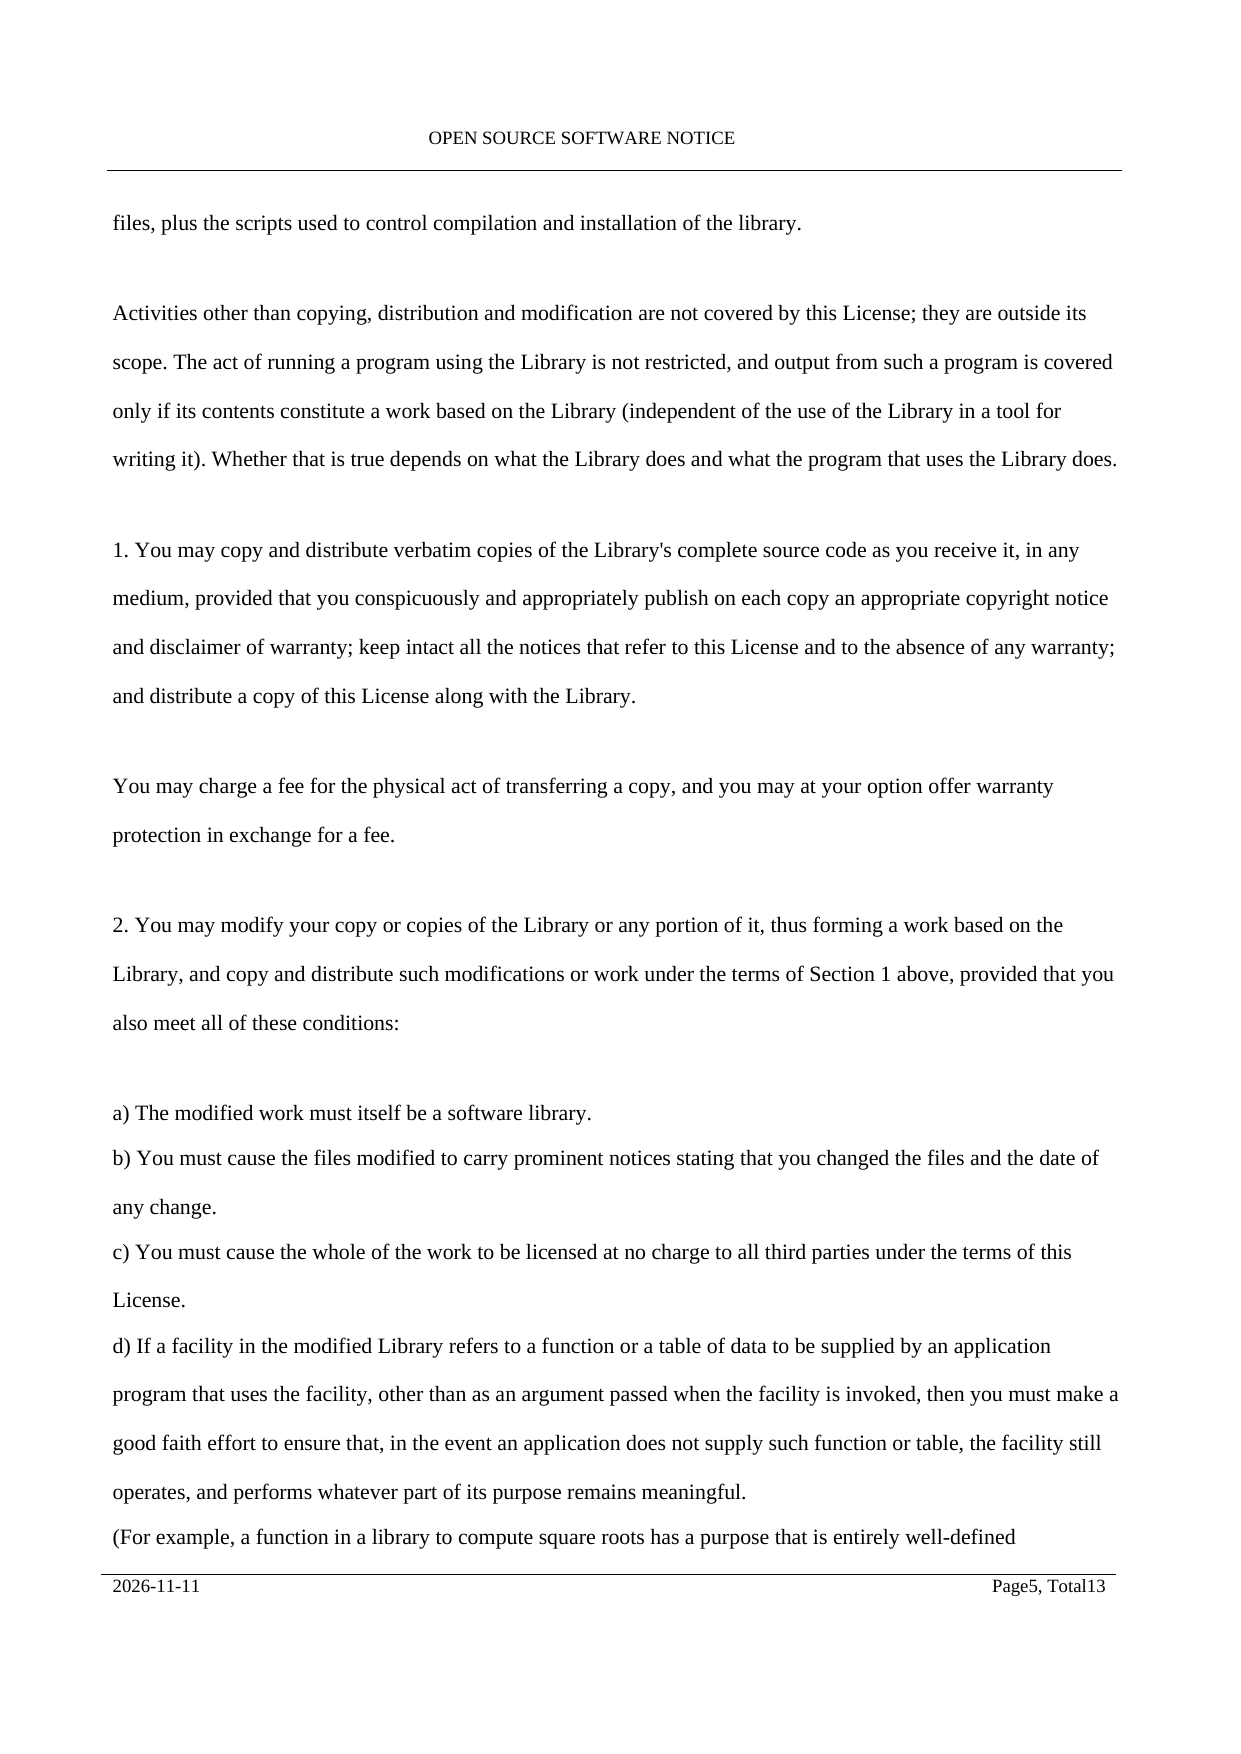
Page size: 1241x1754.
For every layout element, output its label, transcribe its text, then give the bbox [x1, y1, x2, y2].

text You may charge a fee for the physical act of transferring a copy, and you may at your option offer warranty protection in exchange for a fee. [112, 769, 1128, 851]
text b) You must cause the files modified to carry prominent notices stating that you changed the files and the date of any change. [112, 1141, 1128, 1222]
text a) The modified work must itself be a software library. [112, 1096, 1128, 1129]
text c) You must cause the whole of the work to be licensed at no charge to all third parties under the terms of this License. [112, 1235, 1128, 1316]
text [112, 1520, 1128, 1553]
text 2. You may modify your copy or copies of the Library or any portion of it, thus forming a work based on the Library, and copy and distribute such modifications or work under the terms of Section 1 above, provided that you also meet all of these conditions: [112, 908, 1128, 1038]
text 1. You may copy and distribute verbatim copies of the Library's complete source code as you receive it, in any medium, provided that you conspicuously and appropriately publish on each copy an appropriate copyright notice and disclaimer of warranty; keep intact all the notices that refer to this License and to the absence of any warranty; and distribute a copy of this License along with the Library. [112, 533, 1128, 712]
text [112, 206, 1128, 239]
text Activities other than copying, distribution and modification are not covered by this License; they are outside its scope. The act of running a program using the Library is not restricted, and output from such a program is covered only if its contents constitute a work based on the Library (independent of the use of the Library in a tool for writing it). Whether that is true depends on what the Library does and what the program that uses the Library does. [112, 297, 1128, 475]
text d) If a facility in the modified Library refers to a function or a table of data to be supplied by an application program that uses the facility, other than as an argument passed when the facility is invoked, then you must make a good faith effort to ensure that, in the event an application does not supply such function or table, the facility still operates, and performs whatever part of its purpose remains meaningful. [112, 1329, 1128, 1508]
